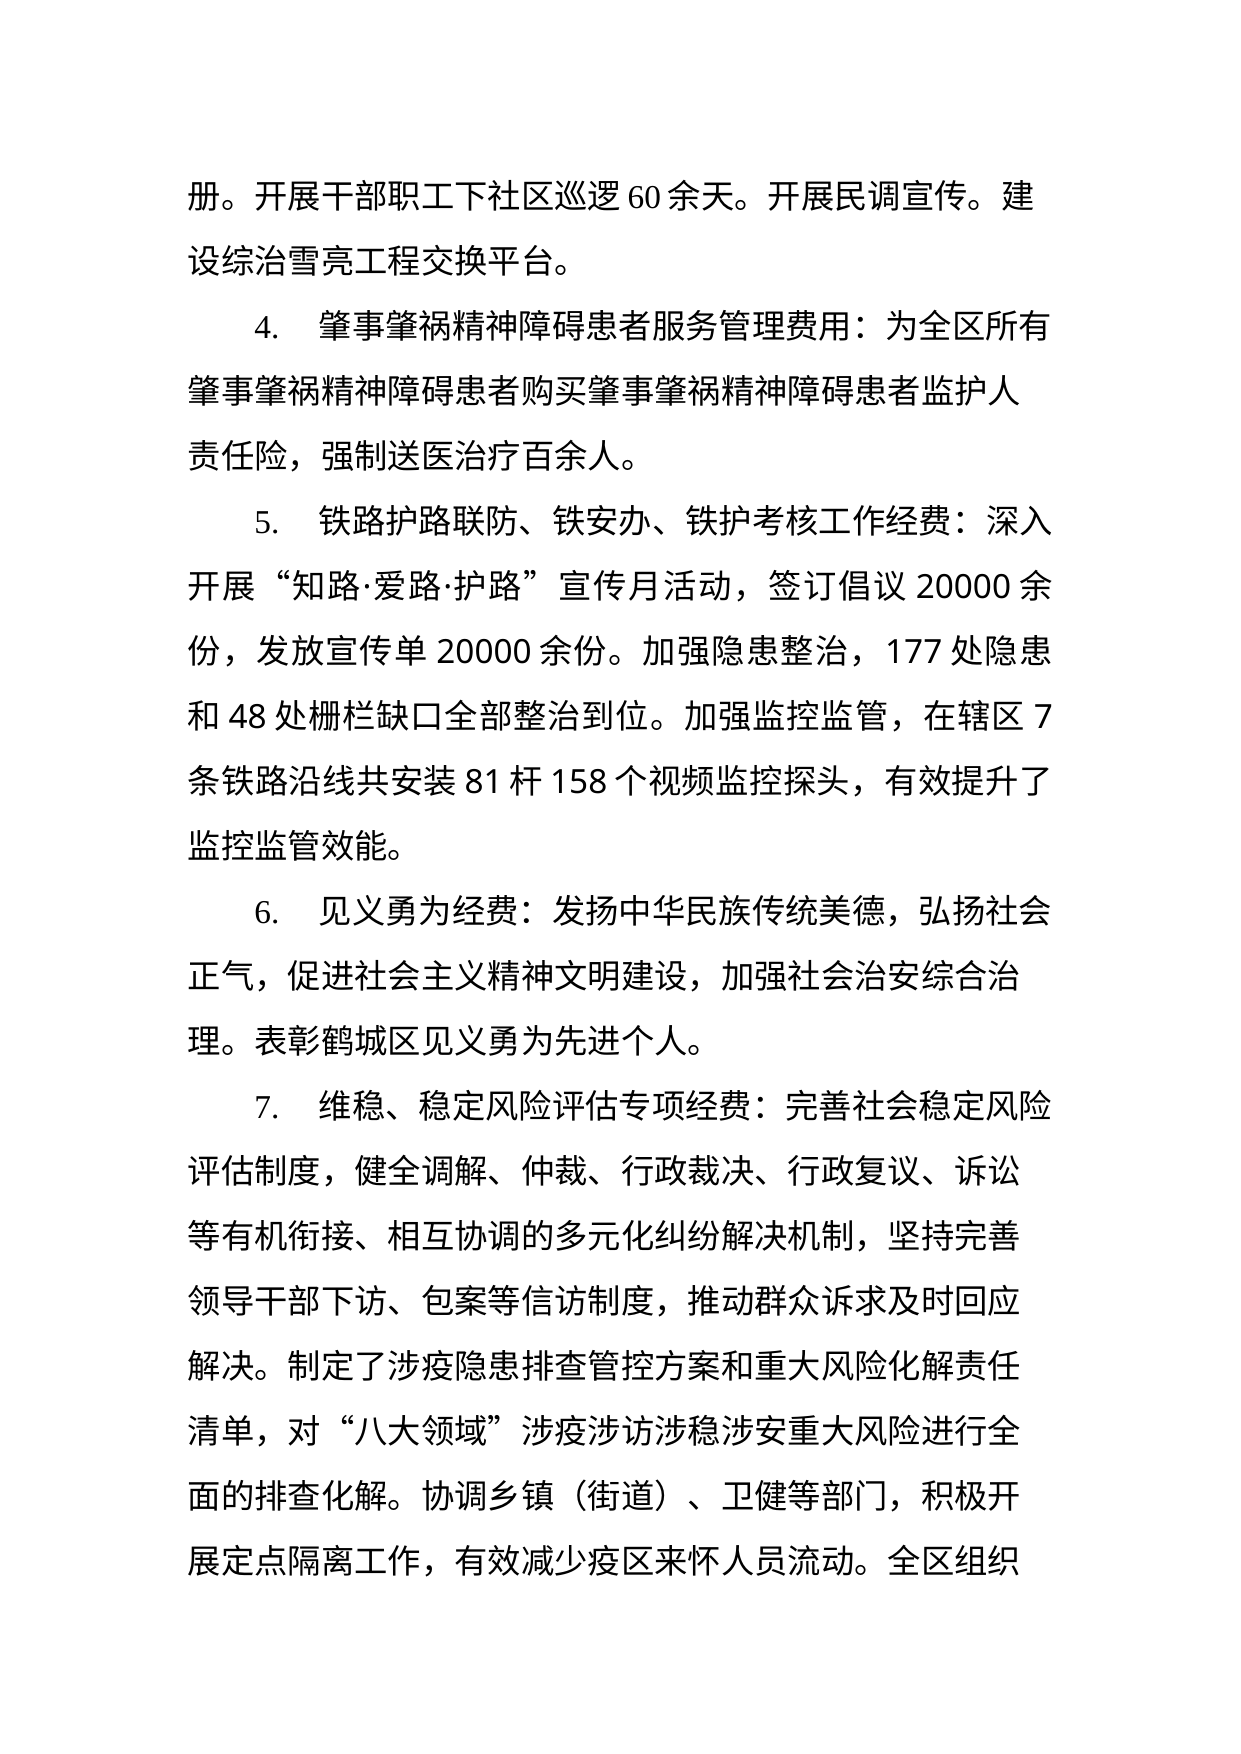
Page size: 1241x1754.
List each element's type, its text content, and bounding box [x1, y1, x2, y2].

list 铁路护路联防、铁安办、铁护考核工作经费：深入开展“知路·爱路·护路”宣传月活动，签订倡议20000余份，发放宣传单20000余份。加强隐患整治，177处隐患和48处栅栏缺口全部整治到位。加强监控监管，在辖区7条铁路沿线共安装81杆158个视频监控探头，有效提升了监控监管效能。 [187, 487, 1053, 877]
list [187, 1072, 1053, 1592]
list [187, 162, 1053, 292]
list 见义勇为经费：发扬中华民族传统美德，弘扬社会正气，促进社会主义精神文明建设，加强社会治安综合治理。表彰鹤城区见义勇为先进个人。 [187, 877, 1053, 1072]
list 肇事肇祸精神障碍患者服务管理费用：为全区所有肇事肇祸精神障碍患者购买肇事肇祸精神障碍患者监护人责任险，强制送医治疗百余人。 [187, 292, 1053, 487]
